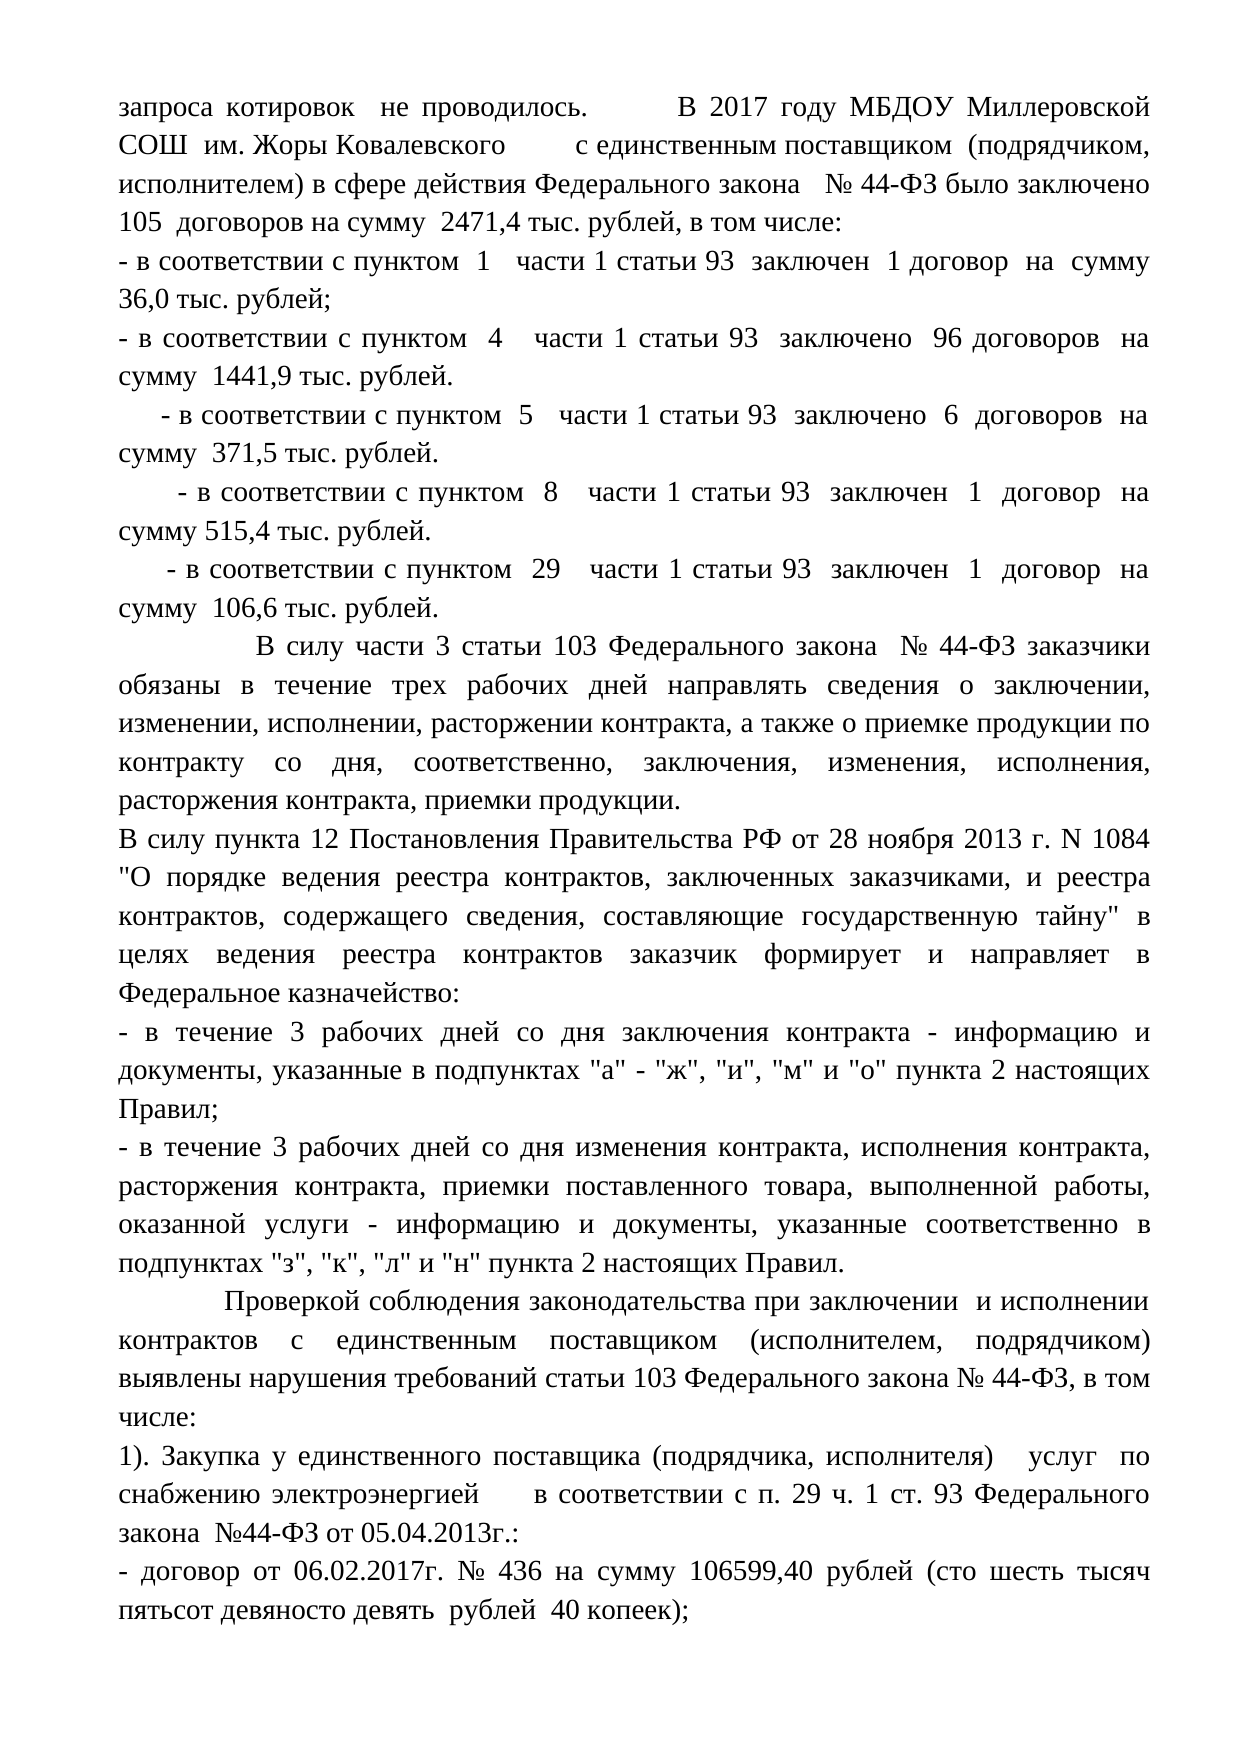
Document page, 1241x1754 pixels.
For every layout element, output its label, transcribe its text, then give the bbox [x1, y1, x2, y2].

text - в течение 3 рабочих дней со дня заключения контракта - информацию и документы, указанные в подпунктах "а" - "ж", "и", "м" и "о" пункта 2 настоящих Правил; [118, 1014, 1152, 1124]
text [118, 89, 1152, 238]
text - в соответствии с пунктом 4 части 1 статьи 93 заключено 96 договоров на сумму 1441,9 тыс. рублей. [118, 320, 1152, 392]
text Проверкой соблюдения законодательства при заключении и исполнении контрактов с единственным поставщиком (исполнителем, подрядчиком) выявлены нарушения требований статьи 103 Федерального закона № 44-ФЗ, в том числе: [118, 1283, 1152, 1433]
text В силу пункта 12 Постановления Правительства РФ от 28 ноября 2013 г. N 1084 "О порядке ведения реестра контрактов, заключенных заказчиками, и реестра контрактов, содержащего сведения, составляющие государственную тайну" в целях ведения реестра контрактов заказчик формирует и направляет в Федеральное казначейство: [118, 821, 1152, 1009]
text - в соответствии с пунктом 29 части 1 статьи 93 заключен 1 договор на сумму 106,6 тыс. рублей. [118, 551, 1152, 623]
text - в соответствии с пунктом 5 части 1 статьи 93 заключено 6 договоров на сумму 371,5 тыс. рублей. [118, 397, 1152, 469]
text - в соответствии с пунктом 8 части 1 статьи 93 заключен 1 договор на сумму 515,4 тыс. рублей. [118, 474, 1152, 546]
text 1). Закупка у единственного поставщика (подрядчика, исполнителя) услуг по снабжению электроэнергией в соответствии с п. 29 ч. 1 ст. 93 Федерального закона №44-ФЗ от 05.04.2013г.: [118, 1438, 1152, 1548]
text В силу части 3 статьи 103 Федерального закона № 44-ФЗ заказчики обязаны в течение трех рабочих дней направлять сведения о заключении, изменении, исполнении, расторжении контракта, а также о приемке продукции по контракту со дня, соответственно, заключения, изменения, исполнения, расторжения контракта, приемки продукции. [118, 628, 1152, 816]
text - договор от 06.02.2017г. № 436 на сумму 106599,40 рублей (сто шесть тысяч пятьсот девяносто девять рублей 40 копеек); [118, 1553, 1152, 1625]
text - в соответствии с пунктом 1 части 1 статьи 93 заключен 1 договор на сумму 36,0 тыс. рублей; [118, 243, 1152, 315]
text - в течение 3 рабочих дней со дня изменения контракта, исполнения контракта, расторжения контракта, приемки поставленного товара, выполненной работы, оказанной услуги - информацию и документы, указанные соответственно в подпунктах "з", "к", "л" и "н" пункта 2 настоящих Правил. [118, 1129, 1152, 1278]
